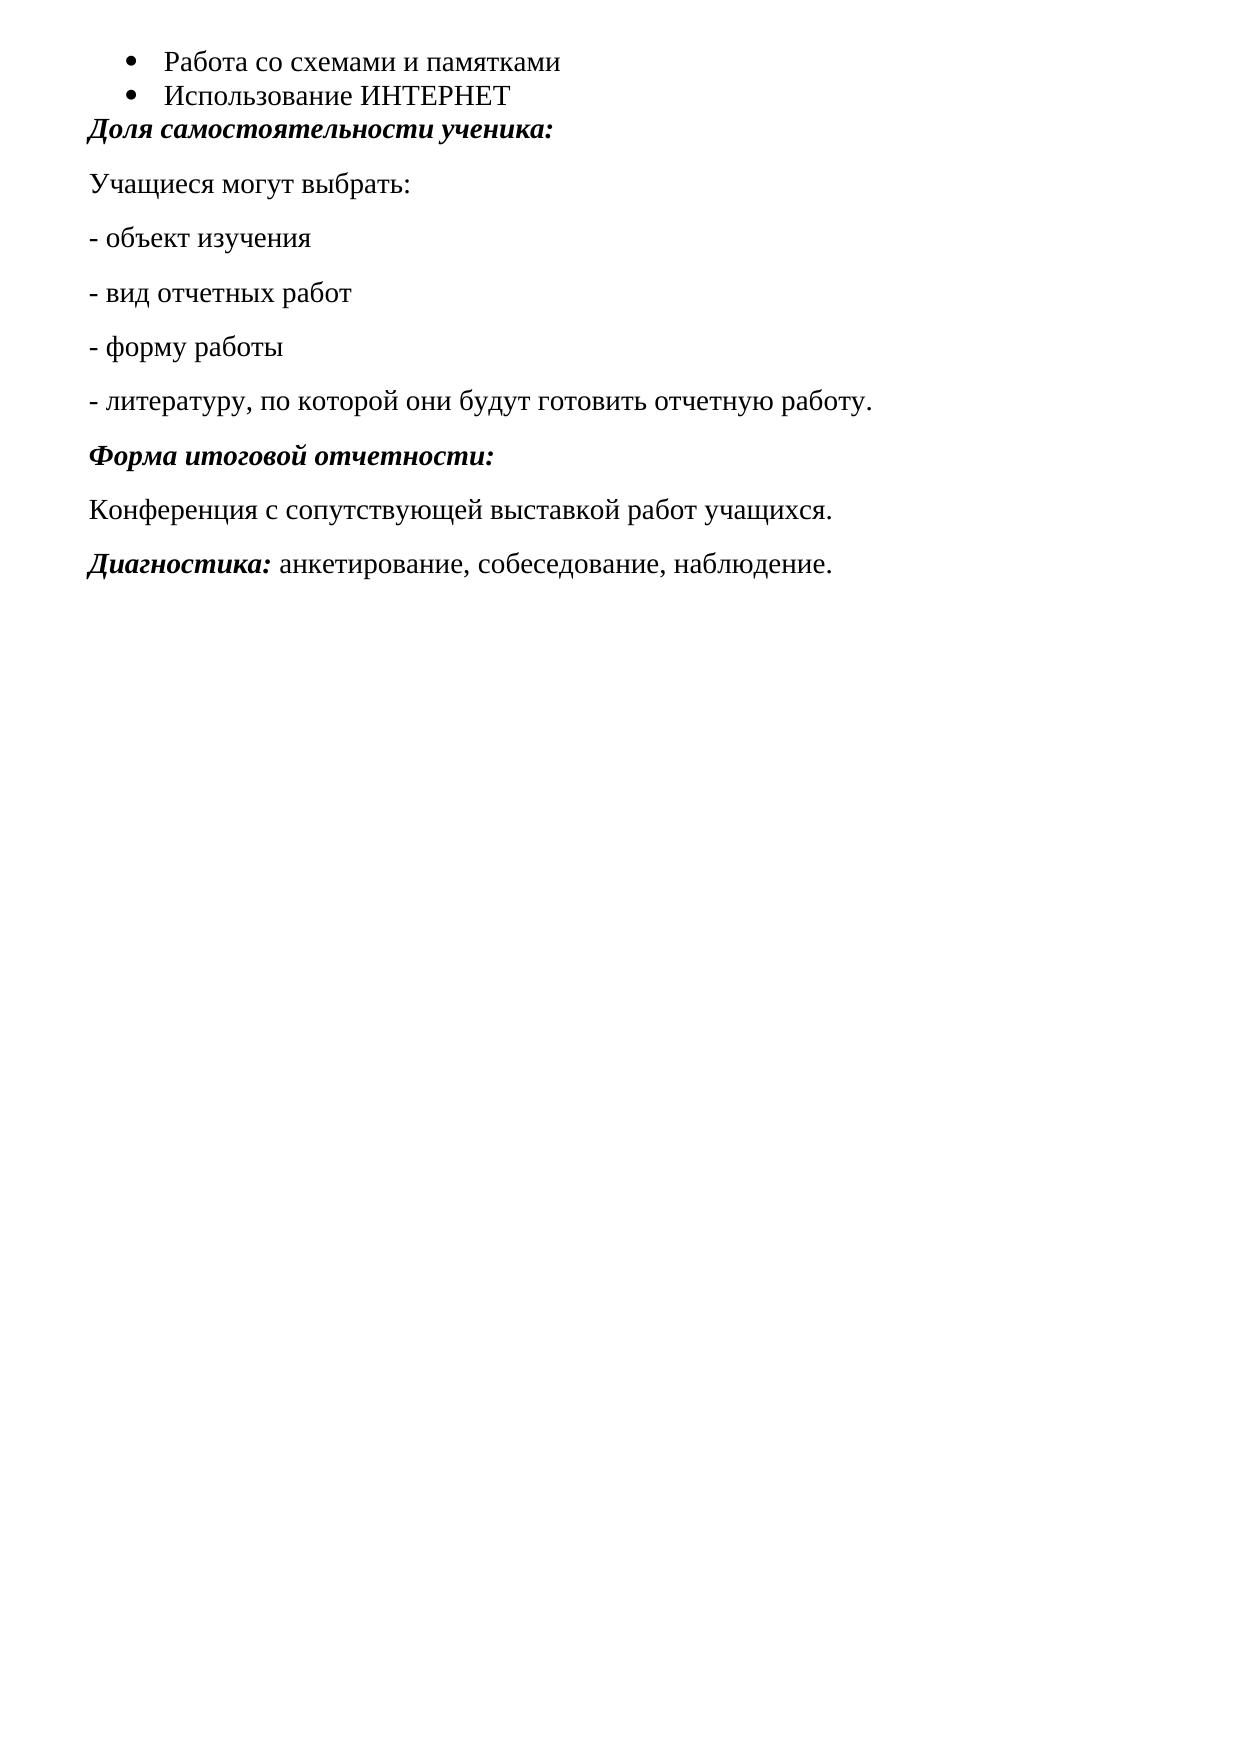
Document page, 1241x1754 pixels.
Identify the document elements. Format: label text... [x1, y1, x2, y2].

list Использование ИНТЕРНЕТ [126, 78, 1181, 112]
text Доля самостоятельности ученика: [89, 112, 1181, 145]
list Работа со схемами и памятками [126, 44, 1181, 78]
text Форма итоговой отчетности: [89, 438, 1181, 471]
text - вид отчетных работ [89, 275, 1181, 308]
text - форму работы [89, 329, 1181, 363]
text - литературу, по которой они будут готовить отчетную работу. [89, 383, 1181, 417]
text Учащиеся могут выбрать: [89, 166, 1181, 199]
text - объект изучения [89, 220, 1181, 254]
text Диагностика: анкетирование, собеседование, наблюдение. [89, 547, 1181, 580]
text Конференция с сопутствующей выставкой работ учащихся. [89, 492, 1181, 526]
